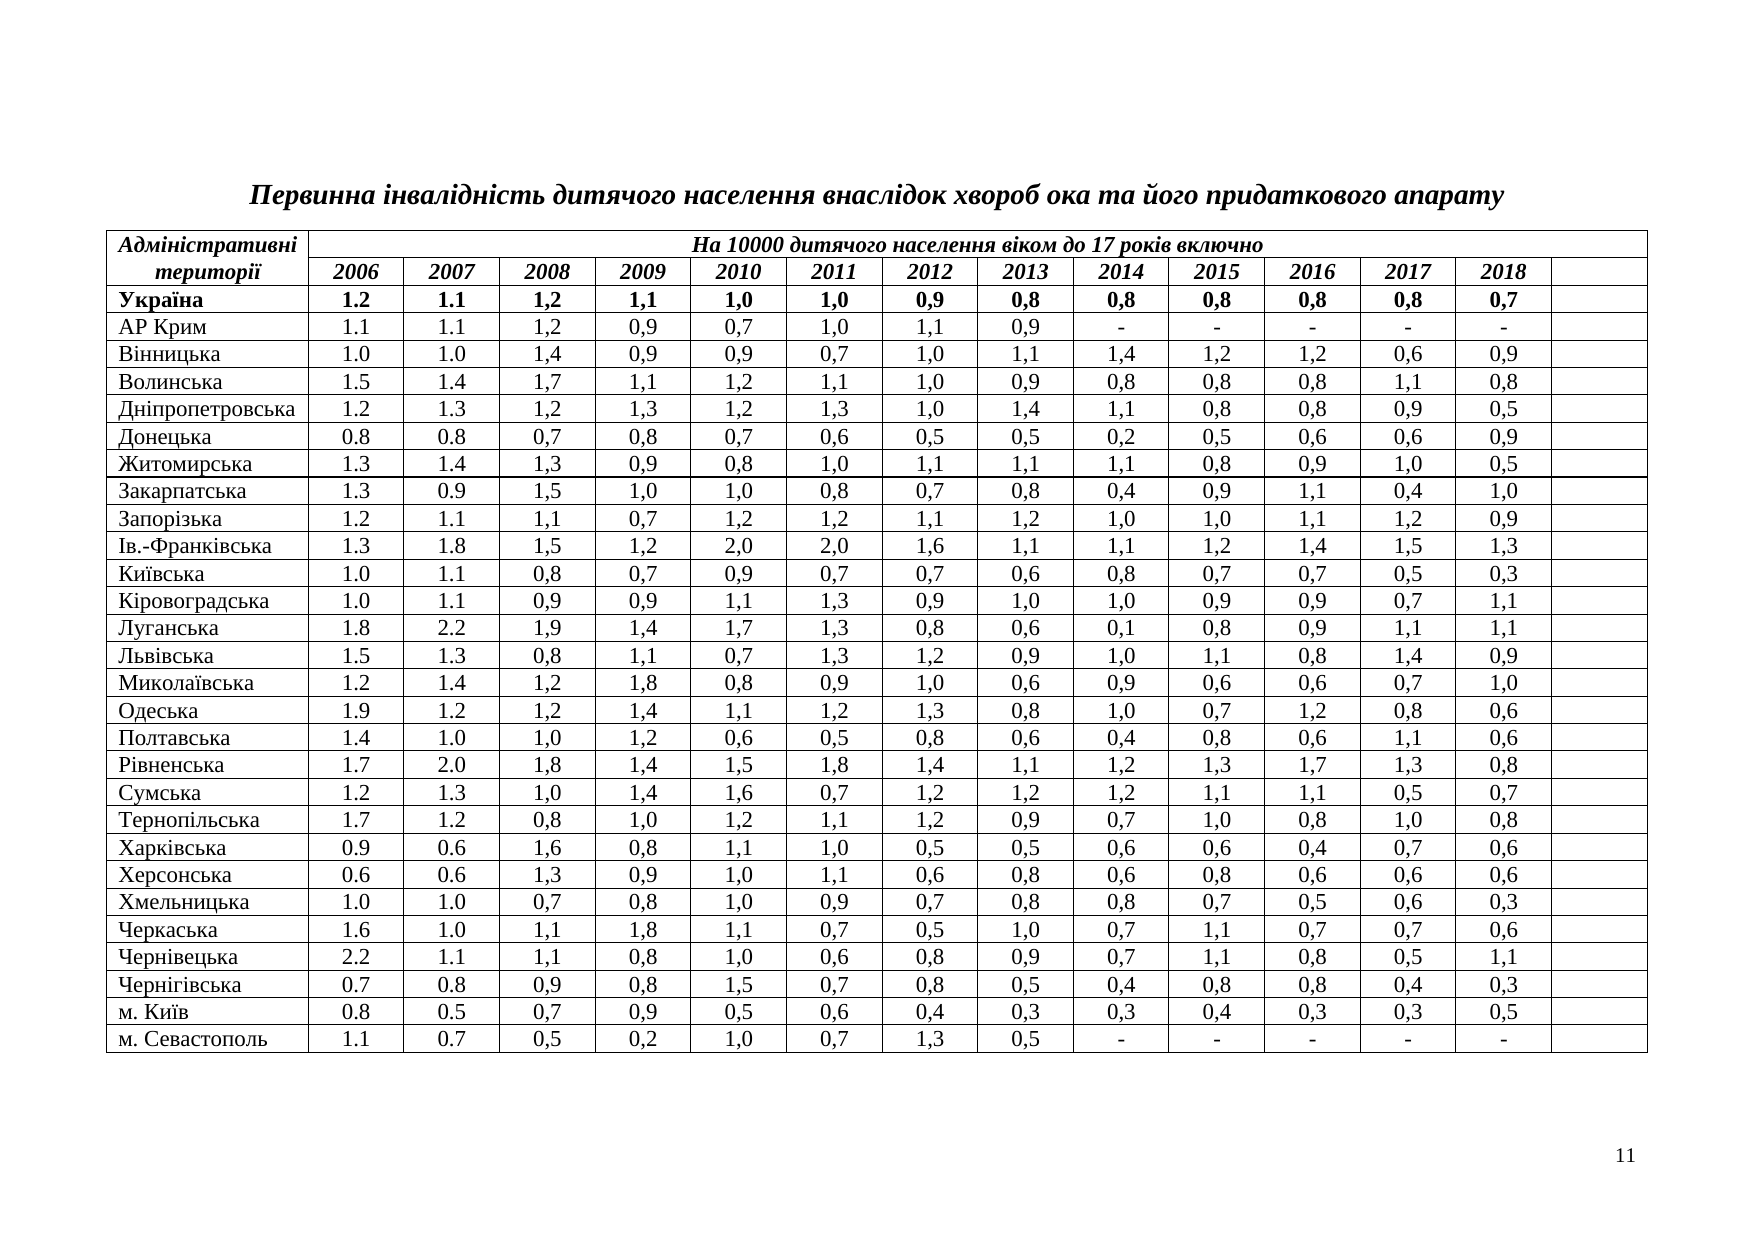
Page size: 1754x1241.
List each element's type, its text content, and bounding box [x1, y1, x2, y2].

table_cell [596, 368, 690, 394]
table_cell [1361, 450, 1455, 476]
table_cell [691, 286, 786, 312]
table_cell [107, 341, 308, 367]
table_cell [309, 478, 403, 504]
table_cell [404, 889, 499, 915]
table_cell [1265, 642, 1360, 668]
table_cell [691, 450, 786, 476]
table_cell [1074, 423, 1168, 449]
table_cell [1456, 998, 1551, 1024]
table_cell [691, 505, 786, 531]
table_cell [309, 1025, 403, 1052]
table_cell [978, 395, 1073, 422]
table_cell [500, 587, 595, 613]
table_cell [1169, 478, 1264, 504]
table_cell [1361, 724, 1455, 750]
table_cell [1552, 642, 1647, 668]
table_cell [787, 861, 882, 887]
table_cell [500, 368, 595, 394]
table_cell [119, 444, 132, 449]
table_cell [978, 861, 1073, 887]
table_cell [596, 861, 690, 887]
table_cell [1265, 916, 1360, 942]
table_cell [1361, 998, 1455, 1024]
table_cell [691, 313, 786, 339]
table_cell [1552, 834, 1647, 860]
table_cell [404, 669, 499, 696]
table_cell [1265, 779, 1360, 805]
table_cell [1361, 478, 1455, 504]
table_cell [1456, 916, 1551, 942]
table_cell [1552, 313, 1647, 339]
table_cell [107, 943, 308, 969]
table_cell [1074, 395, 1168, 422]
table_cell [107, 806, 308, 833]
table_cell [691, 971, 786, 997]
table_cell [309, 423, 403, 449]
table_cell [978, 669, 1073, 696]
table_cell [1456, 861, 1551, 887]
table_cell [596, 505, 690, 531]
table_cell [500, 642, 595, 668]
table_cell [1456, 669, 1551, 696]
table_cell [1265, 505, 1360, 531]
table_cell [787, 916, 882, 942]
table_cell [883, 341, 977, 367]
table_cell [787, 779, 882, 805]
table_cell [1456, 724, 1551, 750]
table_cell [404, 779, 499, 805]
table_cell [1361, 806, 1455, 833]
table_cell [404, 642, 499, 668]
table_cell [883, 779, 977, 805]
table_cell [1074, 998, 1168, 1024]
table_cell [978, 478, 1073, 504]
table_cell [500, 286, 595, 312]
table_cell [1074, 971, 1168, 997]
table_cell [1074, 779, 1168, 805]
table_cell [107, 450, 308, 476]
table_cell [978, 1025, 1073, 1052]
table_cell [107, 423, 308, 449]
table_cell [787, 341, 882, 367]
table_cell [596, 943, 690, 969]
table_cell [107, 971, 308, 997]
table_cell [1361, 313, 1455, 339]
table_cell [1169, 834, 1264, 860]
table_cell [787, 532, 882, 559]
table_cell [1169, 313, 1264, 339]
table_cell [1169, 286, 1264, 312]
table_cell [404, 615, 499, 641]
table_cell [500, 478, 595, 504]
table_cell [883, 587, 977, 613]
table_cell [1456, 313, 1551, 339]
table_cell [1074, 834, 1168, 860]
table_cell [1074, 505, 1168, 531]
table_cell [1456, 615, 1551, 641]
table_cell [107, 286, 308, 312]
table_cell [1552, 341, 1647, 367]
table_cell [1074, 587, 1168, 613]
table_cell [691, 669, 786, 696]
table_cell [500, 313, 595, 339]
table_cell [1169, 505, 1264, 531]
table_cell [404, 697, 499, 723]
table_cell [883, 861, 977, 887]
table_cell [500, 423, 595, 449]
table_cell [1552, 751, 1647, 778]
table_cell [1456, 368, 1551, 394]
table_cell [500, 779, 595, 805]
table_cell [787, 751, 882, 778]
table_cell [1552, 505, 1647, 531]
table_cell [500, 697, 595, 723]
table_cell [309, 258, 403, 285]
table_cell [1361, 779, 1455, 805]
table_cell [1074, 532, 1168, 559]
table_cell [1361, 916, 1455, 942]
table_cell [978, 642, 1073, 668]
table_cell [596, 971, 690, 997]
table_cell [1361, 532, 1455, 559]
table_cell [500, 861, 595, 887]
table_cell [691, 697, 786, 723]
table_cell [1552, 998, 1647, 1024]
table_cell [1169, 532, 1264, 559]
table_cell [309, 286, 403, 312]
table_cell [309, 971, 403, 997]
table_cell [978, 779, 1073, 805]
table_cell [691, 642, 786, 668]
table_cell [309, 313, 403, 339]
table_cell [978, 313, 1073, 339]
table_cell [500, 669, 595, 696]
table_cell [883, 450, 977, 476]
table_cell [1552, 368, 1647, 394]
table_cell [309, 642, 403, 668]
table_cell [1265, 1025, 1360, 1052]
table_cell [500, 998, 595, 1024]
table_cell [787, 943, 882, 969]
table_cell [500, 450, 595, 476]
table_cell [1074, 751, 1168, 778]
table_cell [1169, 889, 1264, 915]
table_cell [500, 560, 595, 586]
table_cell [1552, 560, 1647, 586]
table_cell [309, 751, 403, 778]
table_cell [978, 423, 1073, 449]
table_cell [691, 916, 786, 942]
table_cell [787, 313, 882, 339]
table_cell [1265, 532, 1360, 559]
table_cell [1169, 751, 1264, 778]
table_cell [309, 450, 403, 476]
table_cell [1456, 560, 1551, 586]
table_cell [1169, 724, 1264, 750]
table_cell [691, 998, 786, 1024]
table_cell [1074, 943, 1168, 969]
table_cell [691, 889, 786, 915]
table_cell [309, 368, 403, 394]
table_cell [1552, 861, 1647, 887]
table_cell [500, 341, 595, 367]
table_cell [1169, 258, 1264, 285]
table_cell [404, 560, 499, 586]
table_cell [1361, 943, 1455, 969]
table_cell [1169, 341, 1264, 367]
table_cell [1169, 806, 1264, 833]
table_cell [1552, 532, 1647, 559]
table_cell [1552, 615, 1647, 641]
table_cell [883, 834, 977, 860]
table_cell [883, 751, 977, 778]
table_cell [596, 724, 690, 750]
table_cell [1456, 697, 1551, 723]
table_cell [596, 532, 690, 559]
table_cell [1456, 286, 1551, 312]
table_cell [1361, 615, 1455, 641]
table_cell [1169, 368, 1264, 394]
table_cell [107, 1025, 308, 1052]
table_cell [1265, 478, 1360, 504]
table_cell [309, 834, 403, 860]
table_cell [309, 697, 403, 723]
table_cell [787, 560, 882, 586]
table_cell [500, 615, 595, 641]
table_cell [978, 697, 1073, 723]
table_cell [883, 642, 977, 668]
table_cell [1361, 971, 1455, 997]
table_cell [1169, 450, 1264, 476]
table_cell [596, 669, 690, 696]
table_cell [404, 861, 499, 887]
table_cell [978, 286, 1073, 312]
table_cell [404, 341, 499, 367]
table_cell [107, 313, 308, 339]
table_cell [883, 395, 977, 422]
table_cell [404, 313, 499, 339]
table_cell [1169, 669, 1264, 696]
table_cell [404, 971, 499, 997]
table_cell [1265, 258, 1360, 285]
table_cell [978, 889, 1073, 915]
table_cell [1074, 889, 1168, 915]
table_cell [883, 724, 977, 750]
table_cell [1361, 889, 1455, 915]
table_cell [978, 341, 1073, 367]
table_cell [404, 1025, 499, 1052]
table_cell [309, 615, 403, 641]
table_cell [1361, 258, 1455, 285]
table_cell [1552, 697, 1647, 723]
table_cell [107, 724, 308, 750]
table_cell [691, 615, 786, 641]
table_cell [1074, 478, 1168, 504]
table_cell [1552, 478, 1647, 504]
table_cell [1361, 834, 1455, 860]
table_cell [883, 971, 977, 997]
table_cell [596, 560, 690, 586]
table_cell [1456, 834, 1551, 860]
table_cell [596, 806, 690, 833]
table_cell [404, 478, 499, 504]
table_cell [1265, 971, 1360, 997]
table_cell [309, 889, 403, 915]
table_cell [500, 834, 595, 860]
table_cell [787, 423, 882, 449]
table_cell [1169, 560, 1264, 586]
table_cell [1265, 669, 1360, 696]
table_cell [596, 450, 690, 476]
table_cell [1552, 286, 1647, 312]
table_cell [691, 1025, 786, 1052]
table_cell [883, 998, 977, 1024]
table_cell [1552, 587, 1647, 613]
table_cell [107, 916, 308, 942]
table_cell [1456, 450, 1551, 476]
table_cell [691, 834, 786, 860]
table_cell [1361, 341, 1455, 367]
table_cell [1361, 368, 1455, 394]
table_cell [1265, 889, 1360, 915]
text Первинна інвалідність дитячого населення внаслідок хвороб ока та його придаткового апарату [118, 177, 1636, 211]
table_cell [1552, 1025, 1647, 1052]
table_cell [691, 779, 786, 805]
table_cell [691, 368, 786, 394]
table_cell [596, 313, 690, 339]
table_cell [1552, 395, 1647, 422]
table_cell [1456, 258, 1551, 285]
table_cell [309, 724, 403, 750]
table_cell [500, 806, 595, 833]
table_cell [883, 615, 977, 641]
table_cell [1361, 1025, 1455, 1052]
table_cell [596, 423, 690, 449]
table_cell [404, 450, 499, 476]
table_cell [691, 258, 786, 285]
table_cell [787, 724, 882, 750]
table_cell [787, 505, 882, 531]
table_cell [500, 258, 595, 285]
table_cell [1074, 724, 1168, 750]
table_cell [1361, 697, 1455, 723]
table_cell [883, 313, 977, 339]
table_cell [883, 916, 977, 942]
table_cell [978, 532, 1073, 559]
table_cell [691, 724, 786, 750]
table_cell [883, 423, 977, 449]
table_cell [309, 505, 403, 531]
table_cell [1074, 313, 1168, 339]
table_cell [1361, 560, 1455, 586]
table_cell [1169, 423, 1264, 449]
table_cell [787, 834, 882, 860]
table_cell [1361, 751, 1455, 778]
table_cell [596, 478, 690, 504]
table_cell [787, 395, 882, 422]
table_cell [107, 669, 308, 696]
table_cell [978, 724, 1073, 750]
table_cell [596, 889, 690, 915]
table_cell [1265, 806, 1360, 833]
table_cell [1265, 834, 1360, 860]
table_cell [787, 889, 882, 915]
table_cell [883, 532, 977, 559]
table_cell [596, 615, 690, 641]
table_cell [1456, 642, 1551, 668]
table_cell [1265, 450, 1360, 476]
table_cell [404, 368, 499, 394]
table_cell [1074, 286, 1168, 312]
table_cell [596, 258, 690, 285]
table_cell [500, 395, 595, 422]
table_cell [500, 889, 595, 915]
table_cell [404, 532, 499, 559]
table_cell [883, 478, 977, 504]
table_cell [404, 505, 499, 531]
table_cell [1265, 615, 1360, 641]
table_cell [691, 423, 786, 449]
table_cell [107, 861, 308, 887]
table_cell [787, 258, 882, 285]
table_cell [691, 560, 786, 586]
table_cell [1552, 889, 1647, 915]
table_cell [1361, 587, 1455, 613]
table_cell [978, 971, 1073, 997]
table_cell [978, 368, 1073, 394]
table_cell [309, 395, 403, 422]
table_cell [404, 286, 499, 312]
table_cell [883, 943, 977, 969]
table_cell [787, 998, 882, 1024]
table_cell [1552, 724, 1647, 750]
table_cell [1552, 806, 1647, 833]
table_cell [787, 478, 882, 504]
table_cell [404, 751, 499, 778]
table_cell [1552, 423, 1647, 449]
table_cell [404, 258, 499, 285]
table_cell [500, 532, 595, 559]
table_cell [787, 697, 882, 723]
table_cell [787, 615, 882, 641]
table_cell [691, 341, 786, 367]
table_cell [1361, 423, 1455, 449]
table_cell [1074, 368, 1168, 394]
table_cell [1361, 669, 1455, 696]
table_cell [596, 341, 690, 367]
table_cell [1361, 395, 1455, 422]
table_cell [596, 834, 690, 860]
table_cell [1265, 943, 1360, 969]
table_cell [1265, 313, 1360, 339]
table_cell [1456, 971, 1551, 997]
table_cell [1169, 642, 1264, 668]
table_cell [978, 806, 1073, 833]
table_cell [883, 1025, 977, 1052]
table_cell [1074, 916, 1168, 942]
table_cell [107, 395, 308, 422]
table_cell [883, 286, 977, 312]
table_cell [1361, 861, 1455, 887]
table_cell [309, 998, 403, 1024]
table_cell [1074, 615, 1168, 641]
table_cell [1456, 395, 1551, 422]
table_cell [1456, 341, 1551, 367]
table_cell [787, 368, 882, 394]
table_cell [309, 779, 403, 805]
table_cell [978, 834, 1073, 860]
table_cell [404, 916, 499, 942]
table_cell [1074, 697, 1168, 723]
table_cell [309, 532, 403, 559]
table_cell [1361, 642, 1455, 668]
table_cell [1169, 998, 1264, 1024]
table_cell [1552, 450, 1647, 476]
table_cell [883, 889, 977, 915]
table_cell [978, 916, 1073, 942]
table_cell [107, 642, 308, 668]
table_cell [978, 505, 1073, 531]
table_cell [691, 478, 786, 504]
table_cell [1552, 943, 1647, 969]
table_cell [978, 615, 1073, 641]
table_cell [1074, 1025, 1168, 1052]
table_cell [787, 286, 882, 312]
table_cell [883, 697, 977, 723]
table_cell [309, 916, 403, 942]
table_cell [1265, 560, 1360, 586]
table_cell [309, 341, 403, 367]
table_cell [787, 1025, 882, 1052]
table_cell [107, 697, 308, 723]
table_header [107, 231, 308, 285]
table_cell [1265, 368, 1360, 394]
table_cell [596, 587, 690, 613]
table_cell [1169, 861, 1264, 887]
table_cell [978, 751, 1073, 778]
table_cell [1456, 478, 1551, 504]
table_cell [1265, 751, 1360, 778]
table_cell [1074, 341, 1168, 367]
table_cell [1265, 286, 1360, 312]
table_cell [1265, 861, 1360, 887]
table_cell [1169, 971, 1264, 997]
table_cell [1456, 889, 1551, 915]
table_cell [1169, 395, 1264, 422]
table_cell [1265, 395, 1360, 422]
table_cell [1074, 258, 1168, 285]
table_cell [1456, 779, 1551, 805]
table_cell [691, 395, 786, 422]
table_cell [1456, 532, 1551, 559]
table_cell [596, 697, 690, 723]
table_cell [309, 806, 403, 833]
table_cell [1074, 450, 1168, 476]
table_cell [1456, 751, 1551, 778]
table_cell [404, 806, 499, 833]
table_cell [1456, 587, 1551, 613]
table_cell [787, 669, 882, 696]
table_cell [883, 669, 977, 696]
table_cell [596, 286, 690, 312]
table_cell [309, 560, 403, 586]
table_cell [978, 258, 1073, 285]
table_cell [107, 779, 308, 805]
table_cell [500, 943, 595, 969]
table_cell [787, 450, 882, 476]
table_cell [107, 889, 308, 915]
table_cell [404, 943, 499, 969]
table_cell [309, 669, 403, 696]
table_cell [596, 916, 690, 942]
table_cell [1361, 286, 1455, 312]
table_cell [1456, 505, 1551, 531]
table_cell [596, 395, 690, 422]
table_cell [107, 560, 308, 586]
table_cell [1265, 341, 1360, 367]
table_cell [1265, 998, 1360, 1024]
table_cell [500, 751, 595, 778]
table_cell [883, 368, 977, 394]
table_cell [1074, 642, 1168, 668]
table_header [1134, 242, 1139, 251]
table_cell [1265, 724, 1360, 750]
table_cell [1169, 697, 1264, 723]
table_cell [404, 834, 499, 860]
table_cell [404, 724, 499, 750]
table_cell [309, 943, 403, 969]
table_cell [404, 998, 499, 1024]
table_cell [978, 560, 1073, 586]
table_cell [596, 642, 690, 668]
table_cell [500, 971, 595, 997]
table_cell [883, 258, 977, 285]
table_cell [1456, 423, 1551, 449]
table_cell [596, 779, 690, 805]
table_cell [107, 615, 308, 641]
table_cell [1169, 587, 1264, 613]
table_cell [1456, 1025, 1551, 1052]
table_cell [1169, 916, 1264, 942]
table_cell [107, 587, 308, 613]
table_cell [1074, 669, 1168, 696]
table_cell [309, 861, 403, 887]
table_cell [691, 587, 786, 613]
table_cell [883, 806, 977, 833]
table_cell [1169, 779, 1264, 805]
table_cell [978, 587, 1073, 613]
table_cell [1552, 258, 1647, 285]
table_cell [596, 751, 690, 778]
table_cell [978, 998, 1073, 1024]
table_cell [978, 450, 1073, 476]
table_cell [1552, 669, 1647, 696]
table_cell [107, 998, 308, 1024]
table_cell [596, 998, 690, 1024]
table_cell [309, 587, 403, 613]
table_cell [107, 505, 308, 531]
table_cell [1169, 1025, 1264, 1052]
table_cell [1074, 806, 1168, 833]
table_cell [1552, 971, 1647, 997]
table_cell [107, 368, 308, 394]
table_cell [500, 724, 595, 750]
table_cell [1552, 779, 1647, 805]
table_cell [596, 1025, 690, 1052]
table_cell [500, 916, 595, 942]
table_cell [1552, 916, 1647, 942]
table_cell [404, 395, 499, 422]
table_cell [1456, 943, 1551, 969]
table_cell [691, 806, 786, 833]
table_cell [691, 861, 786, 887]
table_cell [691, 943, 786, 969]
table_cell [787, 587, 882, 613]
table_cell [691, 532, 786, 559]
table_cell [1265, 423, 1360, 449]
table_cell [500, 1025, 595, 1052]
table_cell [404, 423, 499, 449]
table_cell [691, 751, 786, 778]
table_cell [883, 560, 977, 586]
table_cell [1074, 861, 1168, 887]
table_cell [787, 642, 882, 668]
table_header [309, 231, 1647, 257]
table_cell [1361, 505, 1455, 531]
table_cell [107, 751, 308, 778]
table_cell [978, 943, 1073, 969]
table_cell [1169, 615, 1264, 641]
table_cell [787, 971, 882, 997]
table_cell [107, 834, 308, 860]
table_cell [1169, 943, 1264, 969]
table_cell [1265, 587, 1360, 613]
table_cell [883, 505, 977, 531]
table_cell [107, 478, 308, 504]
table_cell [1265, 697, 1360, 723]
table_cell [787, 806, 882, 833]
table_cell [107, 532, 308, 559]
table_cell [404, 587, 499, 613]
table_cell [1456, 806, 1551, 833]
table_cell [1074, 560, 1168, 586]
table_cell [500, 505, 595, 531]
